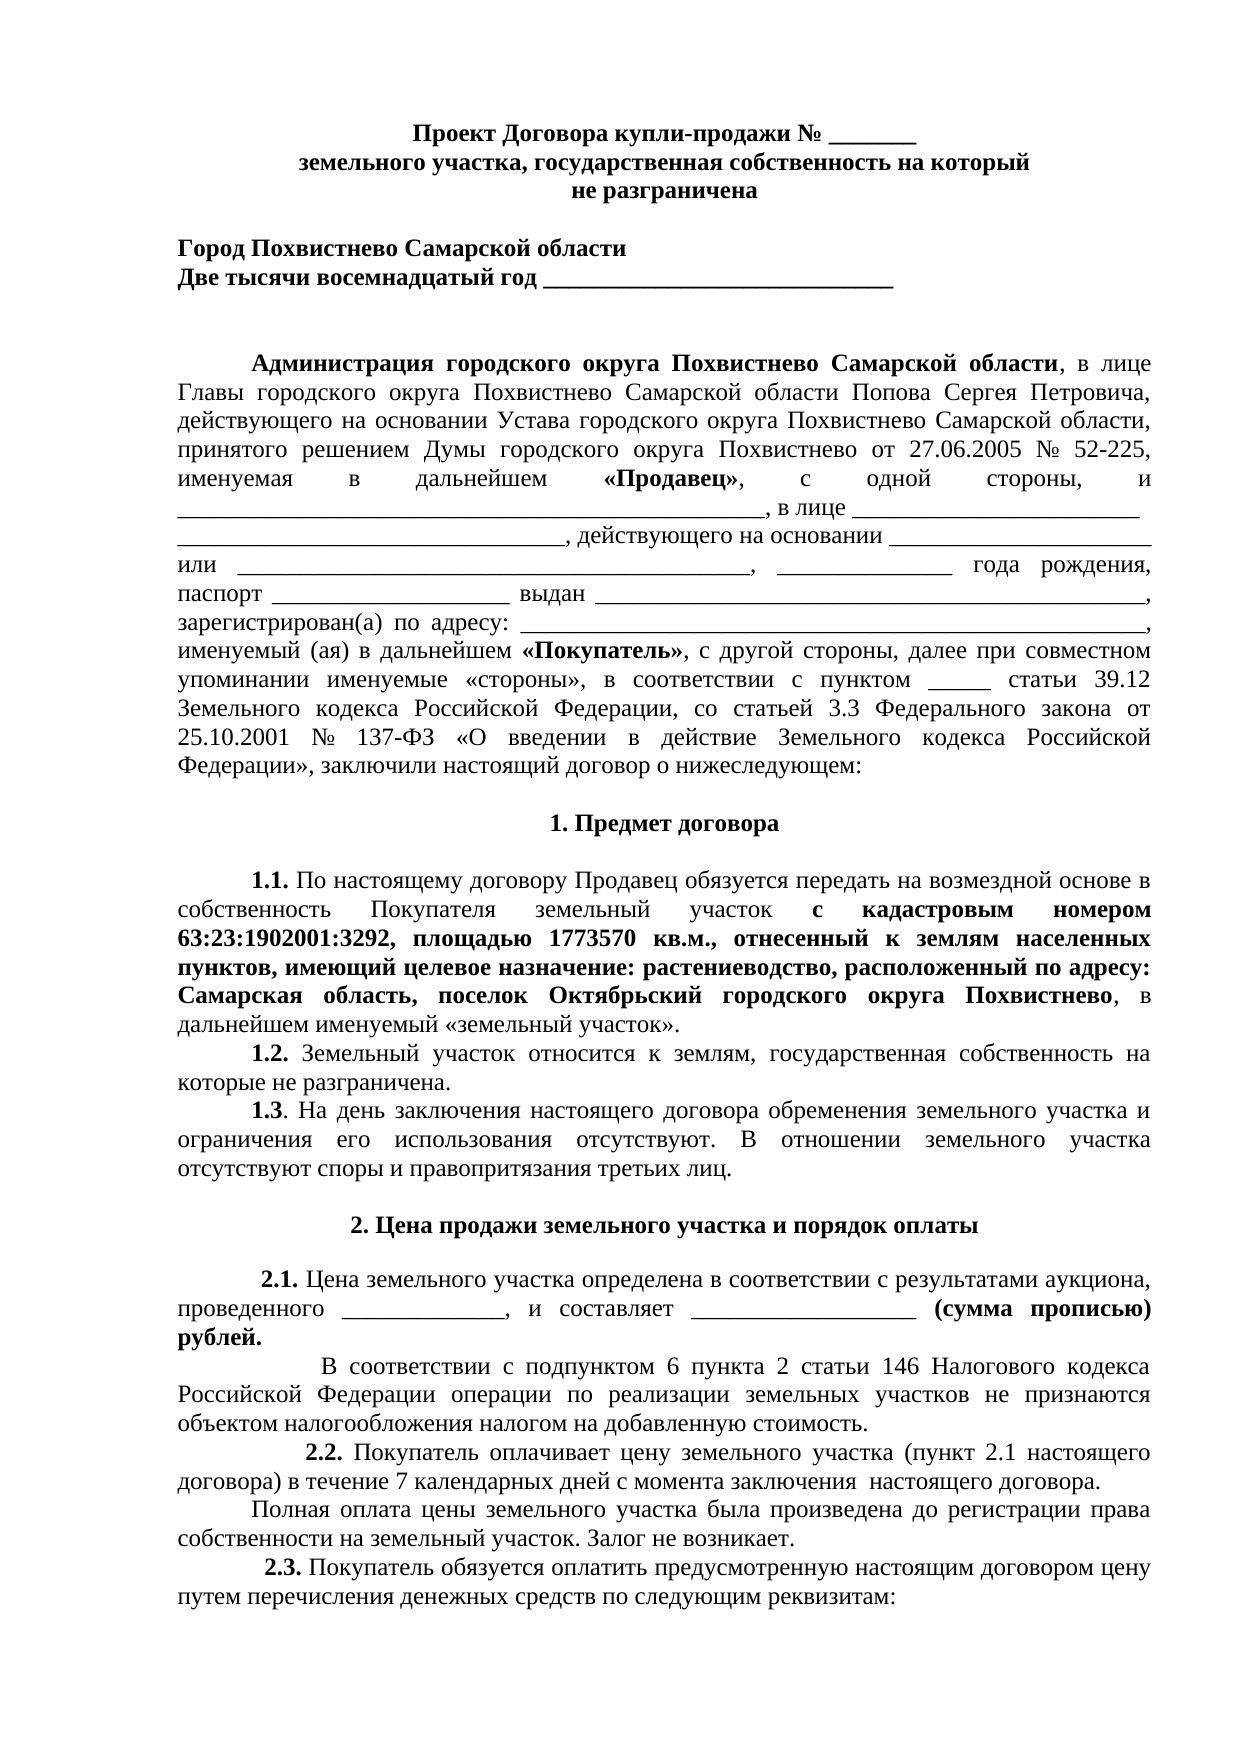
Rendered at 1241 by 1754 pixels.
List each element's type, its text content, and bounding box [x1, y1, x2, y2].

text _______________________________, действующего на основании _____________________ или _________________________________________, ______________ года рождения, паспорт ___________________ выдан ____________________________________________, зарегистрирован(а) по адресу: __________________________________________________, именуемый (ая) в дальнейшем «Покупатель», с другой стороны, далее при совместном упоминании именуемые «стороны», в соответствии с пунктом _____ статьи 39.12 Земельного кодекса Российской Федерации, со статьей 3.3 Федерального закона от 25.10.2001 № 137-ФЗ «О введении в действие Земельного кодекса Российской Федерации», заключили настоящий договор о нижеследующем: [177, 521, 1152, 779]
subtitle Город Похвистнево Самарской области [177, 233, 1152, 262]
text В соответствии с подпунктом 6 пункта 2 статьи 146 Налогового кодекса Российской Федерации операции по реализации земельных участков не признаются объектом налогообложения налогом на добавленную стоимость. [177, 1351, 1152, 1437]
text Полная оплата цены земельного участка была произведена до регистрации права собственности на земельный участок. Залог не возникает. [177, 1494, 1152, 1552]
text не разграничена [177, 176, 1152, 204]
text 2.1. Цена земельного участка определена в соответствии с результатами аукциона, проведенного _____________, и составляет __________________ (сумма прописью) рублей. [177, 1264, 1152, 1351]
text 2.3. Покупатель обязуется оплатить предусмотренную настоящим договором цену путем перечисления денежных средств по следующим реквизитам: [177, 1552, 1152, 1609]
text земельного участка, государственная собственность на который [177, 147, 1152, 176]
text 2. Цена продажи земельного участка и порядок оплаты [177, 1211, 1152, 1239]
text 1. Предмет договора [177, 808, 1152, 837]
subtitle Две тысячи восемнадцатый год ____________________________ [177, 262, 1152, 291]
text 2.2. Покупатель оплачивает цену земельного участка (пункт 2.1 настоящего договора) в течение 7 календарных дней с момента заключения настоящего договора. [177, 1437, 1152, 1494]
text 1.3. На день заключения настоящего договора обременения земельного участка и ограничения его использования отсутствуют. В отношении земельного участка отсутствуют споры и правопритязания третьих лиц. [177, 1096, 1152, 1182]
text Проект Договора купли-продажи № _______ [177, 118, 1152, 147]
text Администрация городского округа Похвистнево Самарской области, в лице Главы городского округа Похвистнево Самарской области Попова Сергея Петровича, действующего на основании Устава городского округа Похвистнево Самарской области, принятого решением Думы городского округа Похвистнево от 27.06.2005 № 52-225, именуемая в дальнейшем «Продавец», с одной стороны, и _______________________________________________, в лице _______________________ [177, 348, 1152, 521]
text 1.1. По настоящему договору Продавец обязуется передать на возмездной основе в собственность Покупателя земельный участок с кадастровым номером 63:23:1902001:3292, площадью 1773570 кв.м., отнесенный к землям населенных пунктов, имеющий целевое назначение: растениеводство, расположенный по адресу: Самарская область, поселок Октябрьский городского округа Похвистнево, в дальнейшем именуемый «земельный участок». [177, 866, 1152, 1038]
text 1.2. Земельный участок относится к землям, государственная собственность на которые не разграничена. [177, 1038, 1152, 1096]
